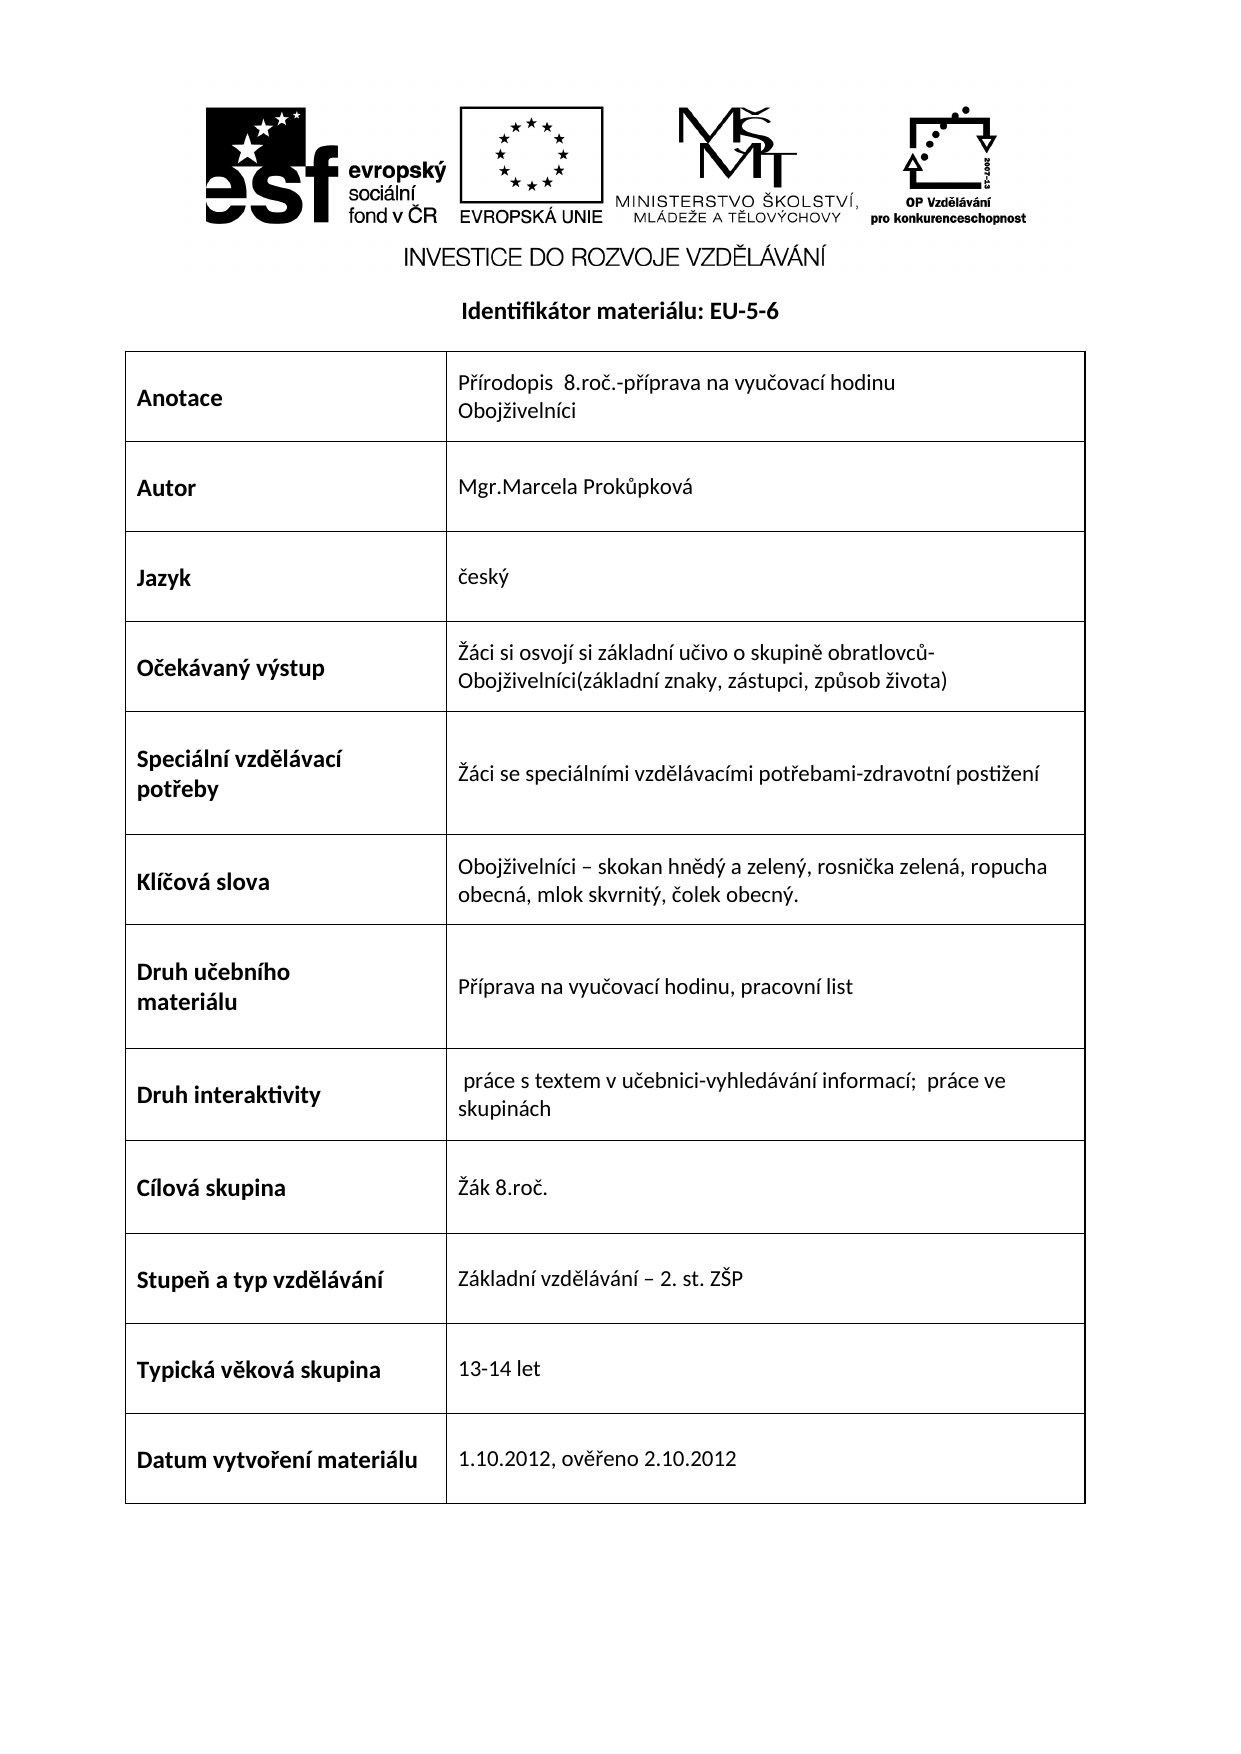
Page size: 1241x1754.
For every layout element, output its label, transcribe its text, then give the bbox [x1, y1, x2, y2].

table_cell Základní vzdělávání – 2. st. ZŠP [447, 1234, 1084, 1323]
table_cell český [447, 532, 1084, 621]
table_cell 13-14 let [447, 1324, 1084, 1413]
table_cell Autor [126, 442, 446, 531]
table_cell Druh učebního materiálu [126, 925, 446, 1047]
table_cell Stupeň a typ vzdělávání [126, 1234, 446, 1323]
table_cell Očekávaný výstup [126, 622, 446, 711]
table_cell Obojživelníci – skokan hnědý a zelený, rosnička zelená, ropucha obecná, mlok skvrnitý, čolek obecný. [447, 835, 1084, 924]
table_cell práce s textem v učebnici-vyhledávání informací; práce ve skupinách [447, 1049, 1084, 1140]
text Identifikátor materiálu: EU-5-6 [148, 148, 1093, 325]
table_cell Žáci si osvojí si základní učivo o skupině obratlovců-Obojživelníci(základní znaky, zástupci, způsob života) [447, 622, 1084, 711]
table_cell 1.10.2012, ověřeno 2.10.2012 [447, 1414, 1084, 1503]
table_cell Příprava na vyučovací hodinu, pracovní list [447, 925, 1084, 1047]
table_cell Jazyk [126, 532, 446, 621]
table_header Anotace [126, 352, 446, 441]
table_cell Typická věková skupina [126, 1324, 446, 1413]
table_cell Cílová skupina [126, 1141, 446, 1233]
table_header Přírodopis 8.roč.-příprava na vyučovací hodinu Obojživelníci [447, 352, 1084, 441]
table_cell Žáci se speciálními vzdělávacími potřebami-zdravotní postižení [447, 712, 1084, 834]
picture [162, 70, 1082, 295]
table_cell Mgr.Marcela Prokůpková [447, 442, 1084, 531]
table_cell Speciální vzdělávací potřeby [126, 712, 446, 834]
table_cell Žák 8.roč. [447, 1141, 1084, 1233]
table_cell Datum vytvoření materiálu [126, 1414, 446, 1503]
table_cell Druh interaktivity [126, 1049, 446, 1140]
table_cell Klíčová slova [126, 835, 446, 924]
